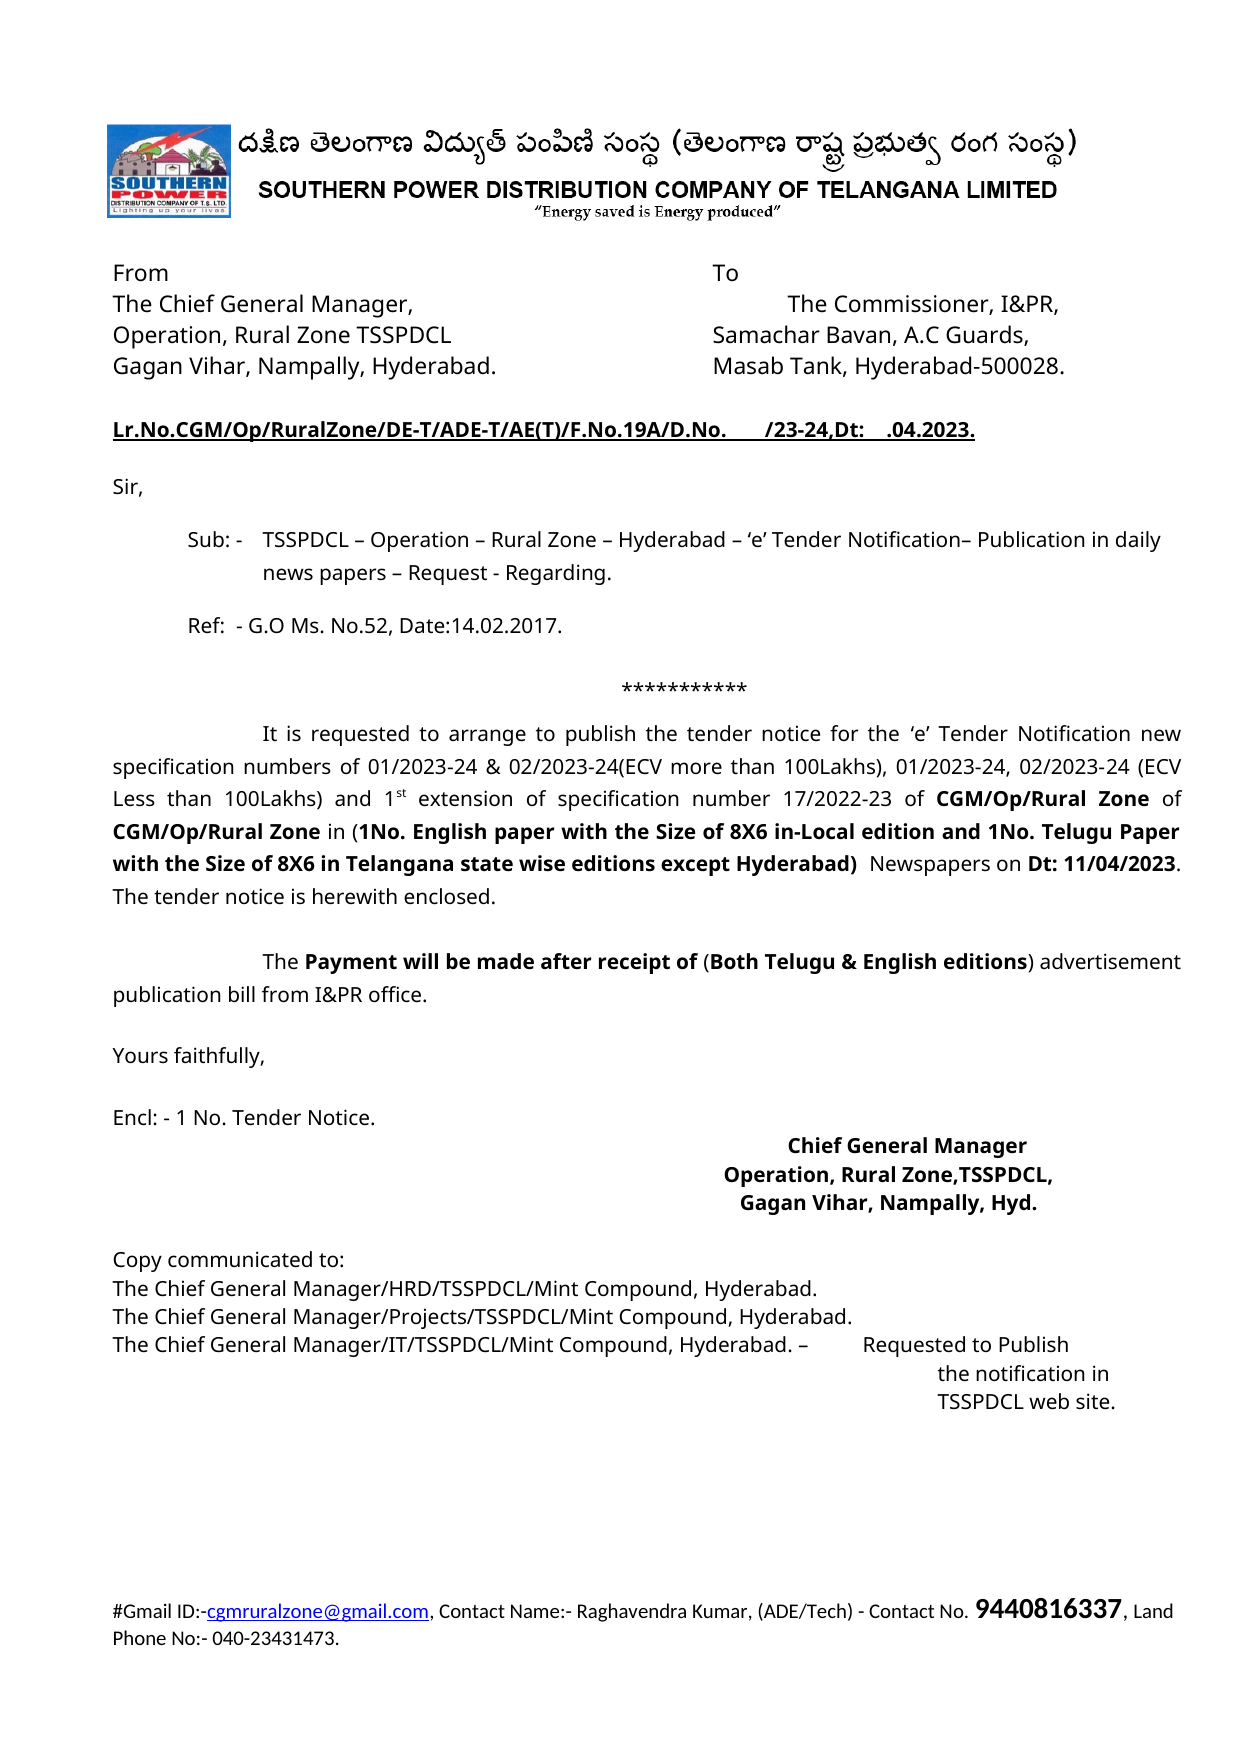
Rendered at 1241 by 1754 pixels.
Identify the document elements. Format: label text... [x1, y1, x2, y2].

text Ref: - G.O Ms. No.52, Date:14.02.2017. [187, 611, 1181, 640]
text The Chief General Manager/Projects/TSSPDCL/Mint Compound, Hyderabad. [112, 1302, 1181, 1331]
text Sir, [112, 472, 1181, 500]
text Sub: - TSSPDCL – Operation – Rural Zone – Hyderabad – ‘e’ Tender Notification– Publication in daily news papers – Request - Regarding. [187, 525, 1181, 586]
text the notification in [862, 1359, 1181, 1387]
text Gagan Vihar, Nampally, Hyd. [712, 1188, 1181, 1217]
text The Payment will be made after receipt of (Both Telugu & English editions) advertisement publication bill from I&PR office. [112, 947, 1181, 1008]
text Yours faithfully, [112, 1041, 1181, 1069]
text The Chief General Manager/HRD/TSSPDCL/Mint Compound, Hyderabad. [112, 1274, 1181, 1302]
text Lr.No.CGM/Op/RuralZone/DE-T/ADE-T/AE(T)/F.No.19A/D.No. /23-24,Dt: .04.2023. [112, 415, 1181, 443]
text TSSPDCL web site. [862, 1387, 1181, 1416]
subtitle Operation, Rural Zone TSSPDCL Samachar Bavan, A.C Guards, [112, 319, 1181, 350]
subtitle Gagan Vihar, Nampally, Hyderabad. Masab Tank, Hyderabad-500028. [112, 350, 1181, 381]
text Chief General Manager [712, 1131, 1181, 1160]
text The Chief General Manager/IT/TSSPDCL/Mint Compound, Hyderabad. – Requested to Publish [112, 1331, 1181, 1359]
text *********** [187, 677, 1181, 705]
text It is requested to arrange to publish the tender notice for the ‘e’ Tender Notification new specification numbers of 01/2023-24 & 02/2023-24(ECV more than 100Lakhs), 01/2023-24, 02/2023-24 (ECV Less than 100Lakhs) and 1st extension of specification number 17/2022-23 of CGM/Op/Rural Zone of CGM/Op/Rural Zone in (1No. English paper with the Size of 8X6 in-Local edition and 1No. Telugu Paper with the Size of 8X6 in Telangana state wise editions except Hyderabad) Newspapers on Dt: 11/04/2023. The tender notice is herewith enclosed. [112, 719, 1181, 911]
subtitle The Chief General Manager, The Commissioner, I&PR, [112, 288, 1181, 319]
subtitle From To [112, 256, 1181, 288]
text Encl: - 1 No. Tender Notice. [112, 1103, 1181, 1131]
picture [104, 121, 1080, 224]
text Copy communicated to: [112, 1245, 1181, 1274]
text Operation, Rural Zone,TSSPDCL, [637, 1160, 1181, 1188]
